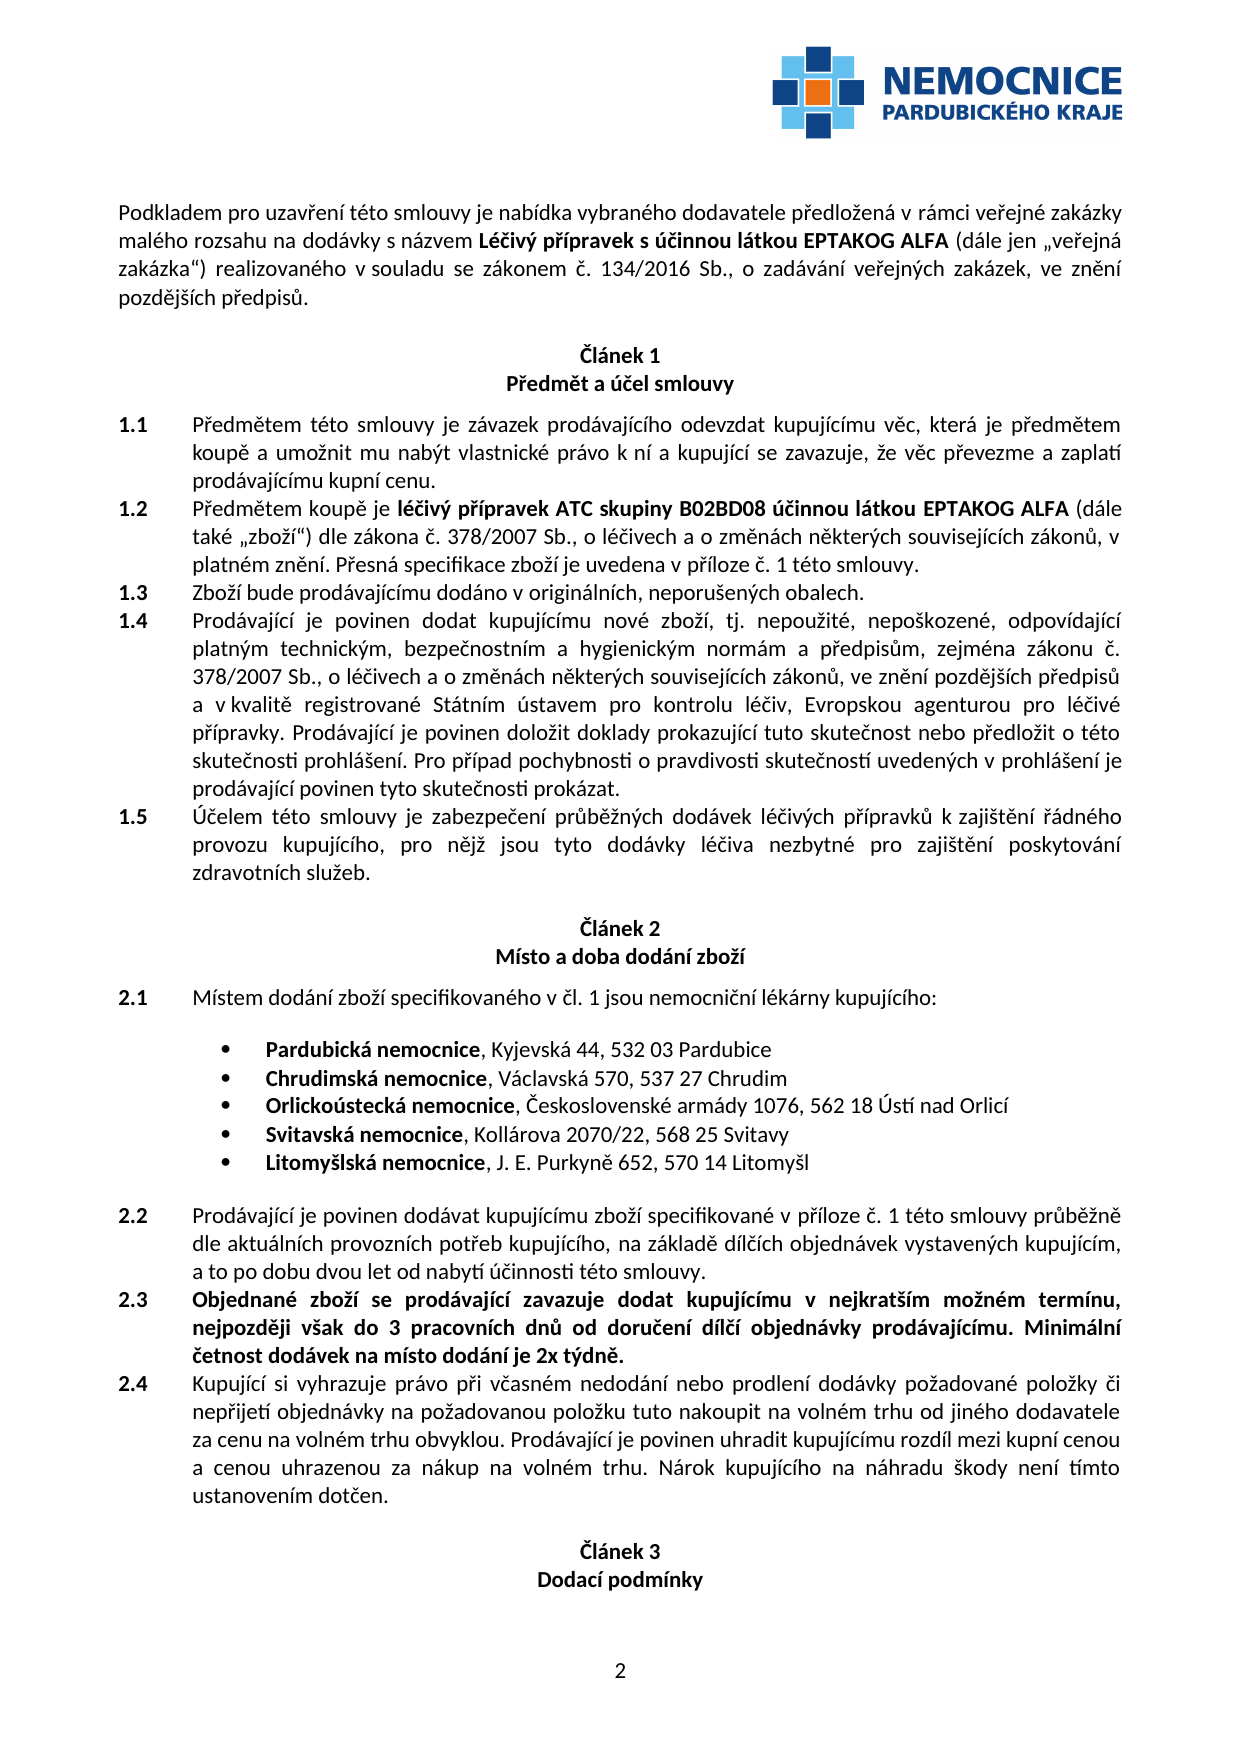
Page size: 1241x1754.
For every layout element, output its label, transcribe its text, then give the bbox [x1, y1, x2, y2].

picture [771, 45, 1123, 140]
text Dodací podmínky [118, 1565, 1122, 1593]
list Pardubická nemocnice, Kyjevská 44, 532 03 Pardubice [193, 1036, 1122, 1064]
list Chrudimská nemocnice, Václavská 570, 537 27 Chrudim [193, 1064, 1122, 1092]
text 1.4 Prodávající je povinen dodat kupujícímu nové zboží, tj. nepoužité, nepoškozené, odpovídající platným technickým, bezpečnostním a hygienickým normám a předpisům, zejména zákonu č. 378/2007 Sb., o léčivech a o změnách některých souvisejících zákonů, ve znění pozdějších předpisů a v kvalitě registrované Státním ústavem pro kontrolu léčiv, Evropskou agenturou pro léčivé přípravky. Prodávající je povinen doložit doklady prokazující tuto skutečnost nebo předložit o této skutečnosti prohlášení. Pro případ pochybnosti o pravdivosti skutečností uvedených v prohlášení je prodávající povinen tyto skutečnosti prokázat. [118, 606, 1122, 802]
text 2.4 Kupující si vyhrazuje právo při včasném nedodání nebo prodlení dodávky požadované položky či nepřijetí objednávky na požadovanou položku tuto nakoupit na volném trhu od jiného dodavatele za cenu na volném trhu obvyklou. Prodávající je povinen uhradit kupujícímu rozdíl mezi kupní cenou a cenou uhrazenou za nákup na volném trhu. Nárok kupujícího na náhradu škody není tímto ustanovením dotčen. [118, 1369, 1122, 1509]
text 2.3 Objednané zboží se prodávající zavazuje dodat kupujícímu v nejkratším možném termínu, nejpozději však do 3 pracovních dnů od doručení dílčí objednávky prodávajícímu. Minimální četnost dodávek na místo dodání je 2x týdně. [118, 1285, 1122, 1369]
text 1.3 Zboží bude prodávajícímu dodáno v originálních, neporušených obalech. [118, 578, 1122, 606]
text 2.1 Místem dodání zboží specifikovaného v čl. 1 jsou nemocniční lékárny kupujícího: [118, 983, 1122, 1011]
text Místo a doba dodání zboží [118, 942, 1122, 970]
text Předmět a účel smlouvy [118, 369, 1122, 397]
list Svitavská nemocnice, Kollárova 2070/22, 568 25 Svitavy [193, 1120, 1122, 1148]
text 1.5 Účelem této smlouvy je zabezpečení průběžných dodávek léčivých přípravků k zajištění řádného provozu kupujícího, pro nějž jsou tyto dodávky léčiva nezbytné pro zajištění poskytování zdravotních služeb. [118, 802, 1122, 886]
text 2.2 Prodávající je povinen dodávat kupujícímu zboží specifikované v příloze č. 1 této smlouvy průběžně dle aktuálních provozních potřeb kupujícího, na základě dílčích objednávek vystavených kupujícím, a to po dobu dvou let od nabytí účinnosti této smlouvy. [118, 1201, 1122, 1285]
text 1.2 Předmětem koupě je léčivý přípravek ATC skupiny B02BD08 účinnou látkou EPTAKOG ALFA (dále také „zboží“) dle zákona č. 378/2007 Sb., o léčivech a o změnách některých souvisejících zákonů, v platném znění. Přesná specifikace zboží je uvedena v příloze č. 1 této smlouvy. [118, 494, 1122, 578]
subtitle 1.1 Předmětem této smlouvy je závazek prodávajícího odevzdat kupujícímu věc, která je předmětem koupě a umožnit mu nabýt vlastnické právo k ní a kupující se zavazuje, že věc převezme a zaplatí prodávajícímu kupní cenu. [118, 410, 1122, 494]
text Podkladem pro uzavření této smlouvy je nabídka vybraného dodavatele předložená v rámci veřejné zakázky malého rozsahu na dodávky s názvem Léčivý přípravek s účinnou látkou EPTAKOG ALFA (dále jen „veřejná zakázka“) realizovaného v souladu se zákonem č. 134/2016 Sb., o zadávání veřejných zakázek, ve znění pozdějších předpisů. [118, 198, 1122, 311]
list Orlickoústecká nemocnice, Československé armády 1076, 562 18 Ústí nad Orlicí [193, 1092, 1122, 1120]
text Článek 1 [118, 341, 1122, 369]
text Článek 2 [118, 914, 1122, 942]
list Litomyšlská nemocnice, J. E. Purkyně 652, 570 14 Litomyšl [193, 1148, 1122, 1176]
text Článek 3 [118, 1537, 1122, 1565]
